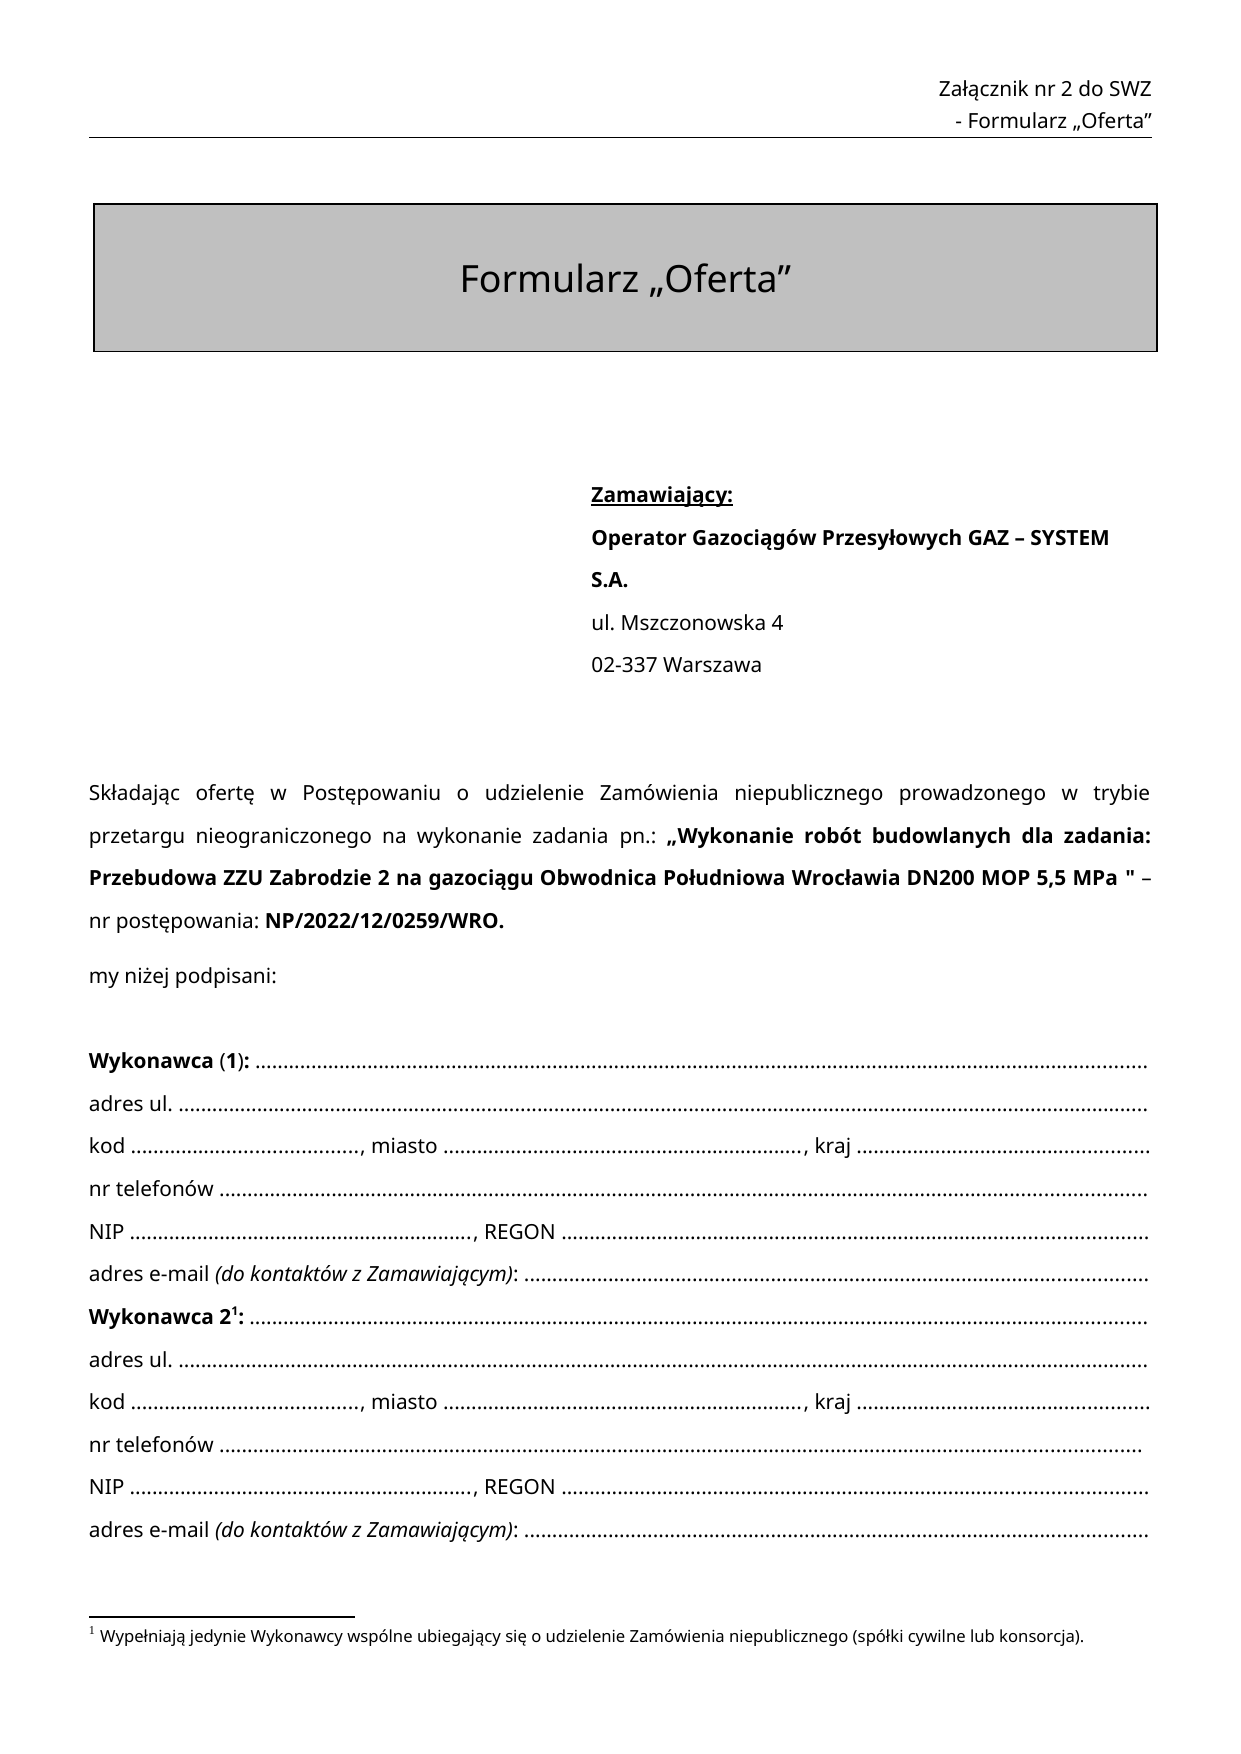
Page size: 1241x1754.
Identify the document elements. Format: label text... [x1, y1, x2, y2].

text adres ul. [89, 1345, 1152, 1373]
text Wykonawca 2: [89, 1302, 1152, 1331]
text Składając ofertę w Postępowaniu o udzielenie Zamówienia niepublicznego prowadzonego w trybie przetargu nieograniczonego na wykonanie zadania pn.: „Wykonanie robót budowlanych dla zadania: Przebudowa ZZU Zabrodzie 2 na gazociągu Obwodnica Południowa Wrocławia DN200 MOP 5,5 MPa " – nr postępowania: NP/2022/12/0259/WRO. [89, 778, 1152, 934]
text NIP , REGON [89, 1472, 1152, 1501]
text adres e-mail (do kontaktów z Zamawiającym): [89, 1515, 1152, 1543]
text ul. Mszczonowska 4 [591, 608, 1152, 636]
table_header Formularz „Oferta” [95, 205, 1156, 351]
text adres ul. [89, 1089, 1152, 1117]
text kod , miasto , kraj [89, 1387, 1152, 1416]
text kod , miasto , kraj [89, 1132, 1152, 1160]
text nr telefonów [89, 1174, 1152, 1203]
text Operator Gazociągów Przesyłowych GAZ – SYSTEM S.A. [591, 523, 1152, 594]
text Zamawiający: [591, 480, 1152, 508]
text Wykonawca (1): [89, 1046, 1152, 1075]
text NIP , REGON [89, 1217, 1152, 1245]
text my niżej podpisani: [89, 961, 1152, 989]
text nr telefonów [89, 1430, 1152, 1458]
text 02-337 Warszawa [591, 650, 1152, 679]
text adres e-mail (do kontaktów z Zamawiającym): [89, 1259, 1152, 1288]
